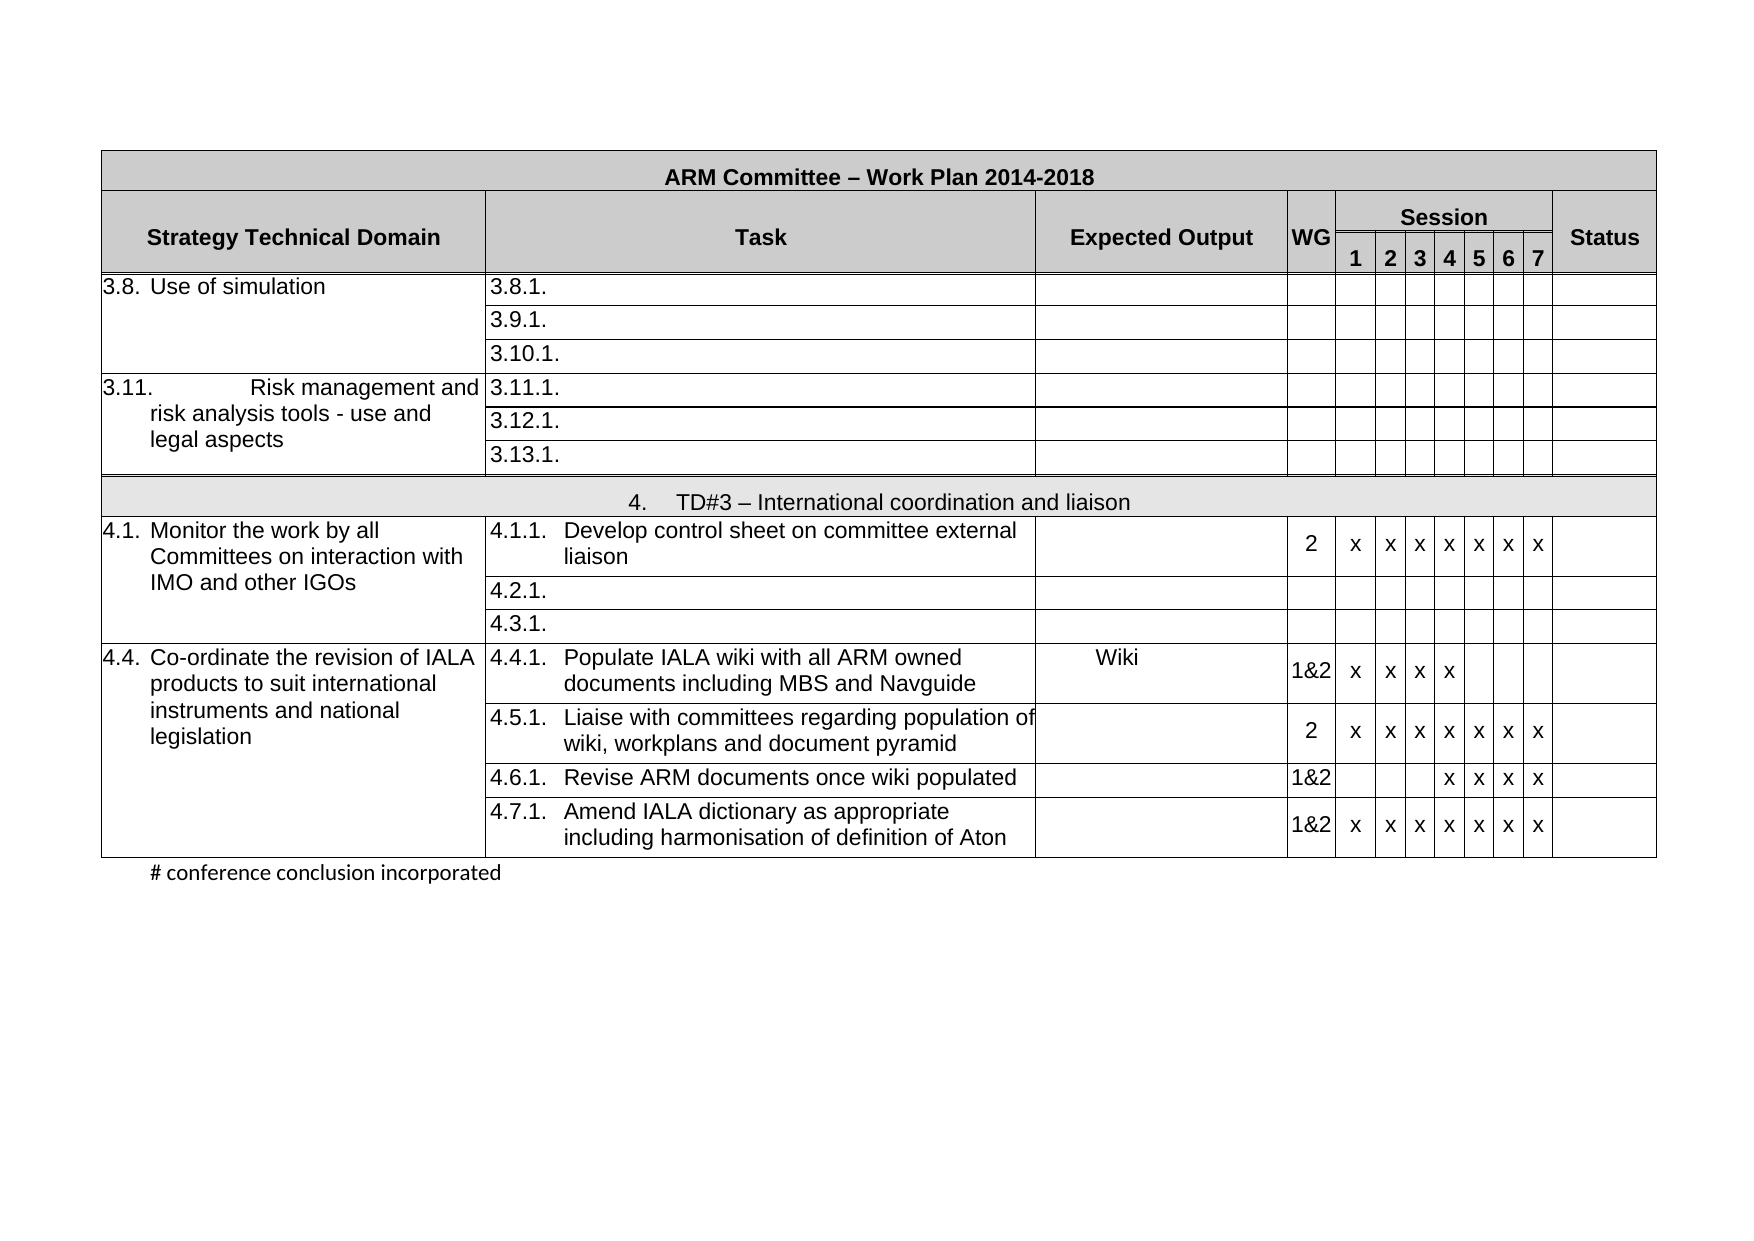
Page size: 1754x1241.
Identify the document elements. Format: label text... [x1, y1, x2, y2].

table_cell [1336, 408, 1375, 440]
table_cell x [1465, 764, 1493, 797]
table_cell [1288, 408, 1335, 440]
table_cell [1376, 306, 1405, 339]
table_cell [1406, 275, 1434, 305]
table_cell x [1406, 644, 1434, 703]
table_cell Monitor the work by all Committees on interaction with IMO and other IGOs [102, 517, 485, 643]
table_cell [1288, 610, 1335, 643]
table_cell [1406, 340, 1434, 373]
table_cell x [1465, 704, 1493, 763]
table_cell [1553, 441, 1656, 474]
table_cell x [1336, 644, 1375, 703]
table_cell [1494, 275, 1523, 305]
table_cell [1376, 340, 1405, 373]
table_cell [1036, 408, 1287, 440]
table_cell [1435, 610, 1464, 643]
table_cell [486, 306, 1035, 339]
table_cell [1524, 610, 1552, 643]
table_cell Strategy Technical Domain [102, 191, 485, 272]
table_cell x [1406, 517, 1434, 576]
table_cell [1494, 577, 1523, 609]
table_cell [486, 408, 1035, 440]
table_cell [1036, 798, 1287, 857]
table_cell x [1435, 764, 1464, 797]
table_cell [1435, 577, 1464, 609]
table_cell [1553, 408, 1656, 440]
table_cell [1406, 441, 1434, 474]
table_cell x [1494, 798, 1523, 857]
table_header ARM Committee – Work Plan 2014-2018 [102, 151, 1656, 190]
table_cell [486, 275, 1035, 305]
table_cell x [1524, 764, 1552, 797]
table_cell [1288, 306, 1335, 339]
table_cell [486, 374, 1035, 406]
table_cell [1406, 610, 1434, 643]
table_cell [1524, 340, 1552, 373]
table_cell [1036, 275, 1287, 305]
table_cell [1465, 306, 1493, 339]
table_cell [486, 441, 1035, 474]
table_cell [486, 340, 1035, 373]
table_cell 1 [1336, 233, 1375, 272]
table_cell x [1524, 517, 1552, 576]
table_cell x [1465, 798, 1493, 857]
table_cell [1336, 441, 1375, 474]
table_cell [1288, 577, 1335, 609]
table_cell [1465, 275, 1493, 305]
table_cell [1524, 408, 1552, 440]
table_cell x [1524, 798, 1552, 857]
table_cell [486, 577, 1035, 609]
table_cell x [1435, 644, 1464, 703]
table_cell 3 [1406, 233, 1434, 272]
table_cell Populate IALA wiki with all ARM owned documents including MBS and Navguide [486, 644, 1035, 703]
table_cell [1406, 408, 1434, 440]
table_cell Liaise with committees regarding population of wiki, workplans and document pyramid [486, 704, 1035, 763]
table_cell x [1465, 517, 1493, 576]
table_cell [1524, 644, 1552, 703]
table_cell [1435, 374, 1464, 406]
table_cell [1406, 764, 1434, 797]
table_cell [1376, 610, 1405, 643]
table_cell x [1336, 704, 1375, 763]
table_cell 1&2 [1288, 764, 1335, 797]
table_cell x [1376, 798, 1405, 857]
table_cell x [1524, 704, 1552, 763]
table_cell [1553, 610, 1656, 643]
table_cell [1465, 577, 1493, 609]
table_cell Task [486, 191, 1035, 272]
table_cell [1376, 764, 1405, 797]
table_cell [1406, 306, 1434, 339]
table_cell [1336, 610, 1375, 643]
table_cell Wiki [1036, 644, 1287, 703]
table_cell [1435, 408, 1464, 440]
table_cell [1288, 374, 1335, 406]
table_cell [1553, 577, 1656, 609]
table_cell [1553, 306, 1656, 339]
table_cell [1036, 340, 1287, 373]
table_cell TD#3 – International coordination and liaison [102, 477, 1656, 516]
table_cell [486, 610, 1035, 643]
table_cell [1553, 374, 1656, 406]
table_cell [1036, 704, 1287, 763]
table_cell x [1494, 764, 1523, 797]
table_cell [1288, 275, 1335, 305]
table_cell Amend IALA dictionary as appropriate including harmonisation of definition of Aton [486, 798, 1035, 857]
table_cell [1494, 644, 1523, 703]
table_cell Session [1336, 191, 1552, 230]
table_cell [1435, 275, 1464, 305]
table_cell [1465, 441, 1493, 474]
table_cell [1553, 764, 1656, 797]
table_cell [1376, 408, 1405, 440]
table_cell Revise ARM documents once wiki populated [486, 764, 1035, 797]
table_cell x [1435, 704, 1464, 763]
table_cell x [1406, 704, 1434, 763]
table_cell [1406, 374, 1434, 406]
table_cell [1465, 644, 1493, 703]
table_cell [1435, 340, 1464, 373]
table_cell [1376, 441, 1405, 474]
table_cell 2 [1288, 517, 1335, 576]
table_cell [1288, 340, 1335, 373]
table_cell [1553, 340, 1656, 373]
table_cell [1036, 610, 1287, 643]
table_cell [1553, 275, 1656, 305]
table_cell [1494, 610, 1523, 643]
table_cell [1336, 340, 1375, 373]
table_cell [1524, 275, 1552, 305]
table_cell [1036, 374, 1287, 406]
table_cell [1376, 374, 1405, 406]
table_cell 5 [1465, 233, 1493, 272]
table_cell 1&2 [1288, 798, 1335, 857]
table_cell 6 [1494, 233, 1523, 272]
table_cell [1376, 275, 1405, 305]
table_cell [1524, 441, 1552, 474]
table_cell [1553, 517, 1656, 576]
table_cell x [1435, 798, 1464, 857]
table_cell [1465, 340, 1493, 373]
table_cell [1036, 764, 1287, 797]
table_cell 4 [1435, 233, 1464, 272]
table_cell [1465, 374, 1493, 406]
table_cell [1406, 577, 1434, 609]
table_cell x [1494, 704, 1523, 763]
table_cell [1524, 577, 1552, 609]
table_cell x [1435, 517, 1464, 576]
table_cell [1524, 374, 1552, 406]
table_cell x [1336, 517, 1375, 576]
table_cell 2 [1376, 233, 1405, 272]
table_cell 1&2 [1288, 644, 1335, 703]
table_cell x [1376, 517, 1405, 576]
table_cell [1336, 577, 1375, 609]
table_cell x [1406, 798, 1434, 857]
table_cell [1336, 306, 1375, 339]
table_cell [1494, 306, 1523, 339]
table_cell [1036, 577, 1287, 609]
table_cell Co-ordinate the revision of IALA products to suit international instruments and national legislation [102, 644, 485, 857]
text # conference conclusion incorporated [150, 858, 1604, 886]
table_cell WG [1288, 191, 1335, 272]
table_cell x [1376, 644, 1405, 703]
table_cell x [1336, 798, 1375, 857]
table_cell [1036, 306, 1287, 339]
table_cell [1336, 764, 1375, 797]
table_cell Status [1553, 191, 1656, 272]
table_cell [1465, 610, 1493, 643]
table_cell [1288, 441, 1335, 474]
table_cell x [1494, 517, 1523, 576]
table_cell [1376, 577, 1405, 609]
table_cell [1553, 798, 1656, 857]
table_cell [1336, 374, 1375, 406]
table_cell Develop control sheet on committee external liaison [486, 517, 1035, 576]
table_cell [1435, 306, 1464, 339]
table_cell [1494, 374, 1523, 406]
table_cell [1494, 340, 1523, 373]
table_cell [1336, 275, 1375, 305]
table_cell [1524, 306, 1552, 339]
table_cell [1553, 704, 1656, 763]
table_cell [1435, 441, 1464, 474]
table_cell [1465, 408, 1493, 440]
table_cell [1553, 644, 1656, 703]
table_cell Risk management and risk analysis tools - use and legal aspects [102, 374, 485, 474]
table_cell 2 [1288, 704, 1335, 763]
table_cell 7 [1524, 233, 1552, 272]
table_cell Expected Output [1036, 191, 1287, 272]
table_cell [1036, 441, 1287, 474]
table_cell [1494, 441, 1523, 474]
table_cell Use of simulation [102, 275, 485, 373]
table_cell x [1376, 704, 1405, 763]
table_cell [1036, 517, 1287, 576]
table_cell [1494, 408, 1523, 440]
